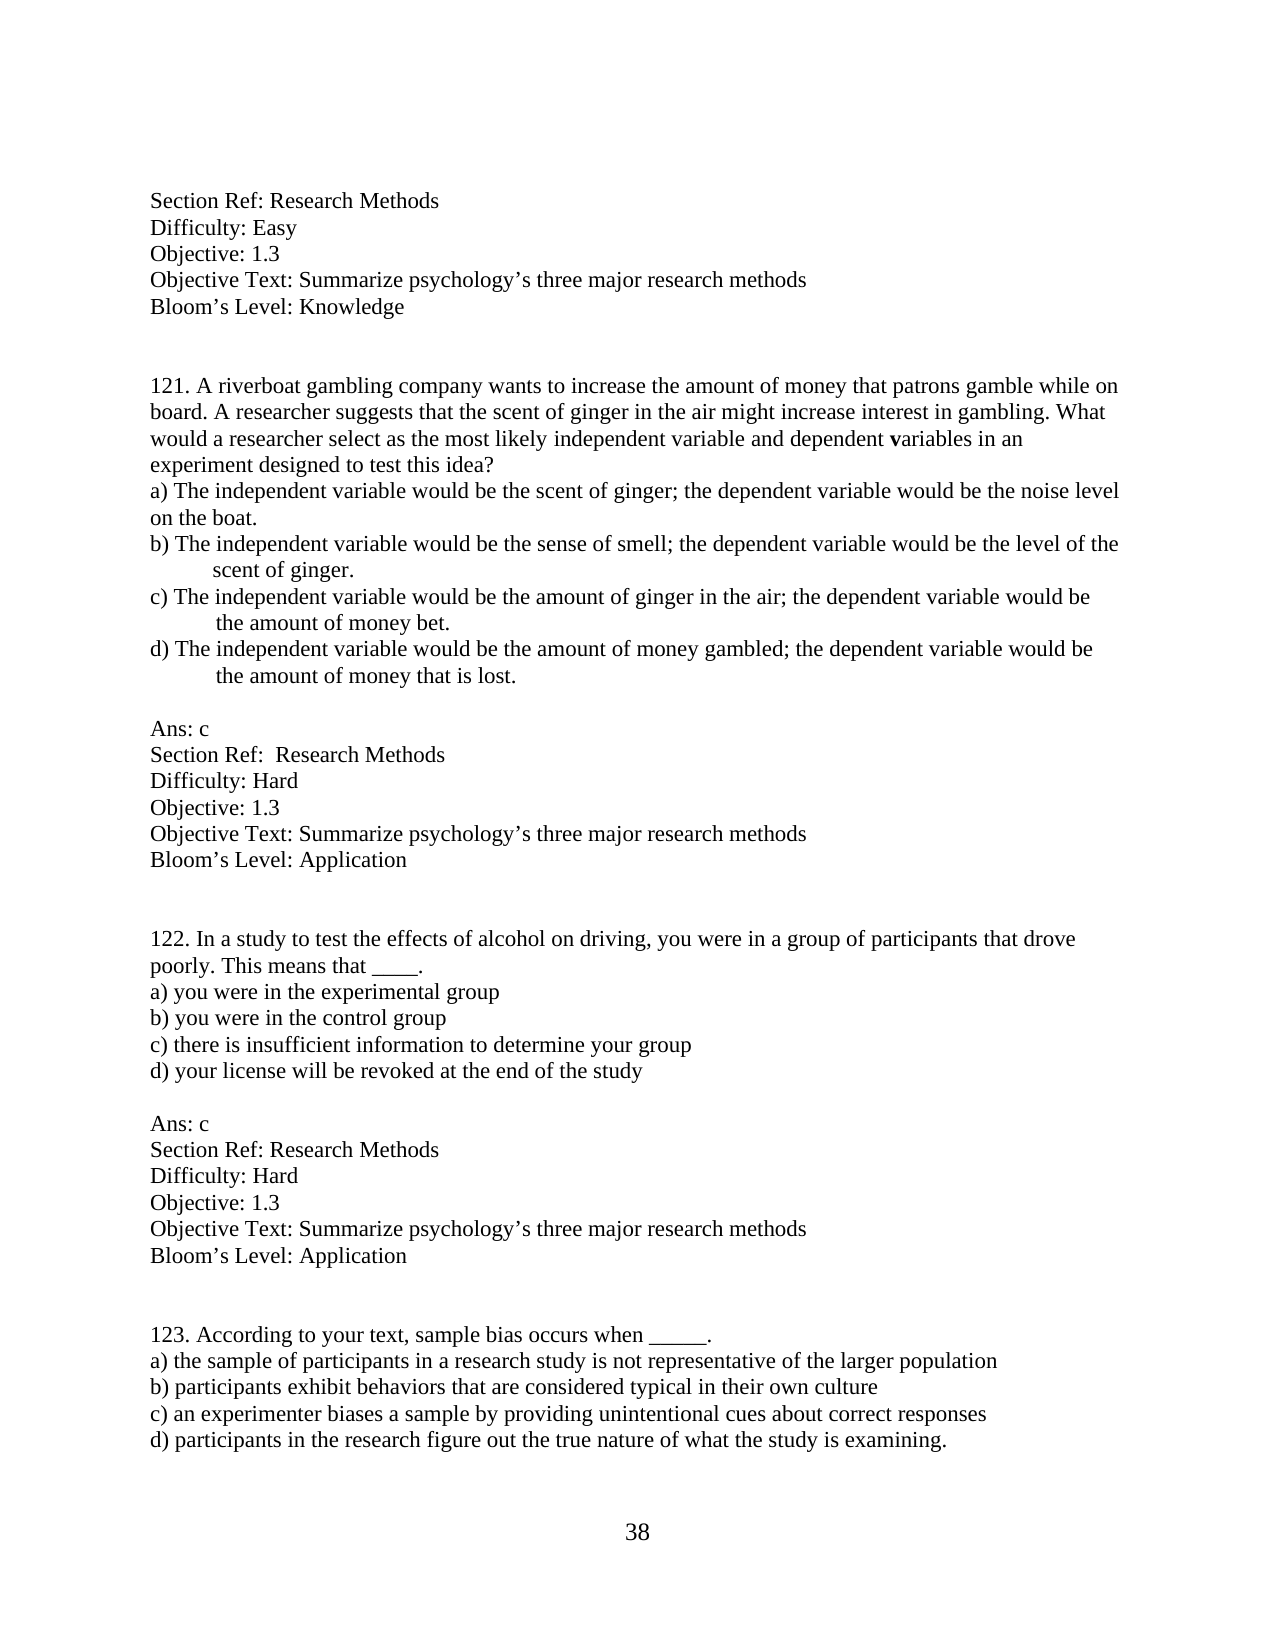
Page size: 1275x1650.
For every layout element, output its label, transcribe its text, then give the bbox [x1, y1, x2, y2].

text 122. In a study to test the effects of alcohol on driving, you were in a group of participants that drove poorly. This means that ____. [150, 925, 1125, 978]
text d) participants in the research figure out the true nature of what the study is examining. [150, 1426, 1125, 1452]
text c) there is insufficient information to determine your group [150, 1031, 1125, 1057]
text a) the sample of participants in a research study is not representative of the larger population [150, 1347, 1125, 1373]
text b) you were in the control group [150, 1004, 1125, 1031]
text b) The independent variable would be the sense of smell; the dependent variable would be the level of the scent of ginger. [150, 530, 1125, 583]
text Difficulty: Easy [150, 214, 1125, 240]
text Section Ref: Research Methods [150, 1136, 1125, 1163]
text Difficulty: Hard [150, 1163, 1125, 1189]
text a) you were in the experimental group [150, 978, 1125, 1004]
text Objective: 1.3 [150, 794, 1125, 820]
text Ans: c [150, 714, 1125, 741]
text b) participants exhibit behaviors that are considered typical in their own culture [150, 1373, 1125, 1400]
text Objective: 1.3 [150, 240, 1125, 267]
text 123. According to your text, sample bias occurs when _____. [150, 1321, 1125, 1347]
text Objective Text: Summarize psychology’s three major research methods [150, 820, 1125, 846]
text Bloom’s Level: Application [150, 846, 1125, 873]
text c) an experimenter biases a sample by providing unintentional cues about correct responses [150, 1400, 1125, 1426]
text Section Ref: Research Methods [150, 741, 1125, 767]
text c) The independent variable would be the amount of ginger in the air; the dependent variable would be the amount of money bet. [150, 583, 1125, 636]
text Bloom’s Level: Knowledge [150, 293, 1125, 319]
text Difficulty: Hard [150, 767, 1125, 794]
text d) your license will be revoked at the end of the study [150, 1057, 1125, 1083]
text Ans: c [150, 1110, 1125, 1136]
text a) The independent variable would be the scent of ginger; the dependent variable would be the noise level on the boat. [150, 477, 1125, 530]
text Objective Text: Summarize psychology’s three major research methods [150, 267, 1125, 293]
text 121. A riverboat gambling company wants to increase the amount of money that patrons gamble while on board. A researcher suggests that the scent of ginger in the air might increase interest in gambling. What would a researcher select as the most likely independent variable and dependent variables in an experiment designed to test this idea? [150, 372, 1125, 477]
text d) The independent variable would be the amount of money gambled; the dependent variable would be the amount of money that is lost. [116, 636, 1125, 688]
text Bloom’s Level: Application [150, 1242, 1125, 1268]
text Objective: 1.3 [150, 1189, 1125, 1215]
text Section Ref: Research Methods [150, 187, 1125, 214]
text Objective Text: Summarize psychology’s three major research methods [150, 1215, 1125, 1242]
